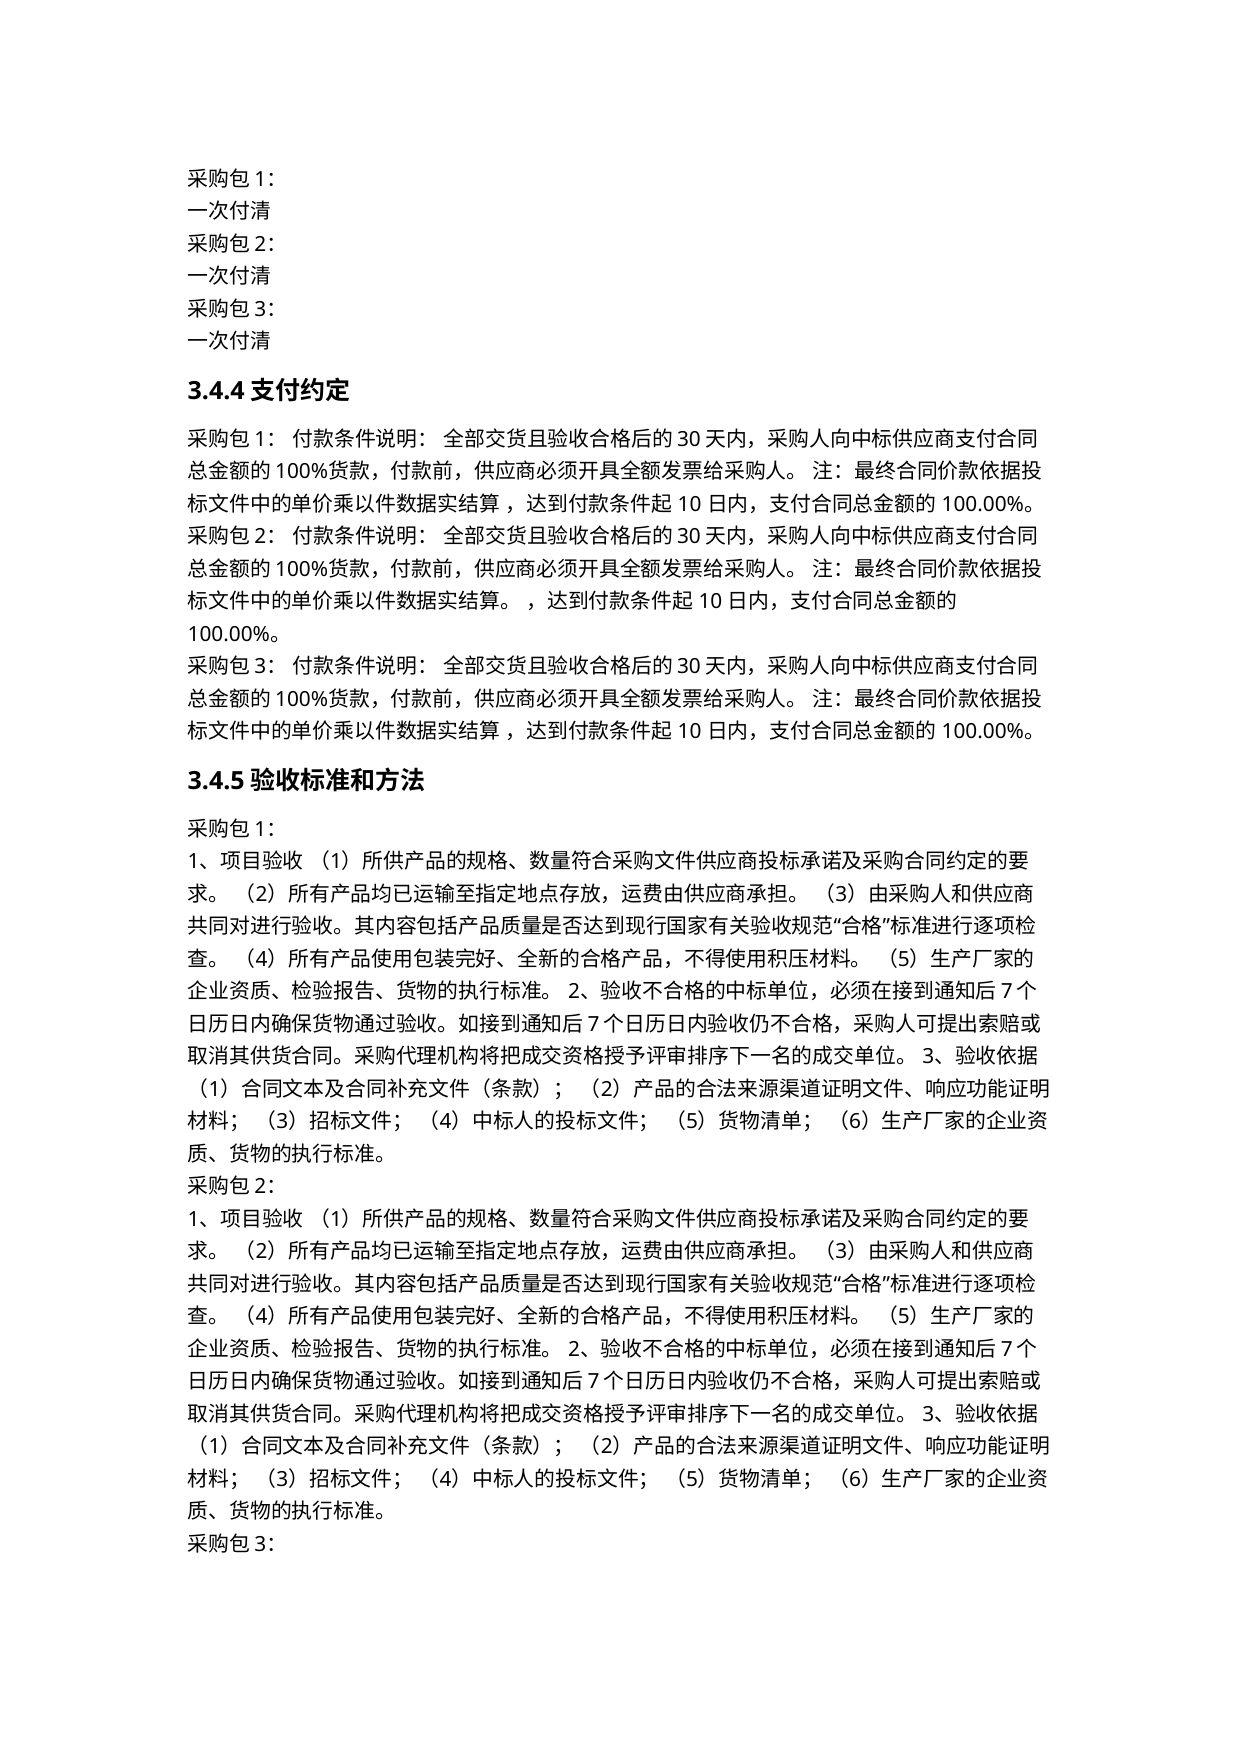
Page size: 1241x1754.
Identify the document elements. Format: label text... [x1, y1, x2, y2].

text 采购包2： [187, 1169, 1053, 1202]
text 3.4.5验收标准和方法 [187, 747, 1053, 812]
text 采购包3： [187, 1527, 1053, 1559]
text 3.4.4支付约定 [187, 357, 1053, 422]
text 采购包2： 付款条件说明： 全部交货且验收合格后的30天内，采购人向中标供应商支付合同总金额的100%货款，付款前，供应商必须开具全额发票给采购人。 注：最终合同价款依据投标文件中的单价乘以件数据实结算。 ，达到付款条件起 10 日内，支付合同总金额的 100.00%。 [187, 519, 1053, 649]
text 采购包3： [187, 292, 1053, 324]
text 采购包1： [187, 812, 1053, 844]
text 采购包1： [187, 162, 1053, 194]
text 一次付清 [187, 194, 1053, 227]
text 一次付清 [187, 259, 1053, 292]
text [187, 1202, 1053, 1527]
text 一次付清 [187, 324, 1053, 357]
text 采购包2： [187, 227, 1053, 259]
text 采购包1： 付款条件说明： 全部交货且验收合格后的30天内，采购人向中标供应商支付合同总金额的100%货款，付款前，供应商必须开具全额发票给采购人。 注：最终合同价款依据投标文件中的单价乘以件数据实结算 ，达到付款条件起 10 日内，支付合同总金额的 100.00%。 [187, 422, 1053, 519]
text 采购包3： 付款条件说明： 全部交货且验收合格后的30天内，采购人向中标供应商支付合同总金额的100%货款，付款前，供应商必须开具全额发票给采购人。 注：最终合同价款依据投标文件中的单价乘以件数据实结算 ，达到付款条件起 10 日内，支付合同总金额的 100.00%。 [187, 649, 1053, 747]
